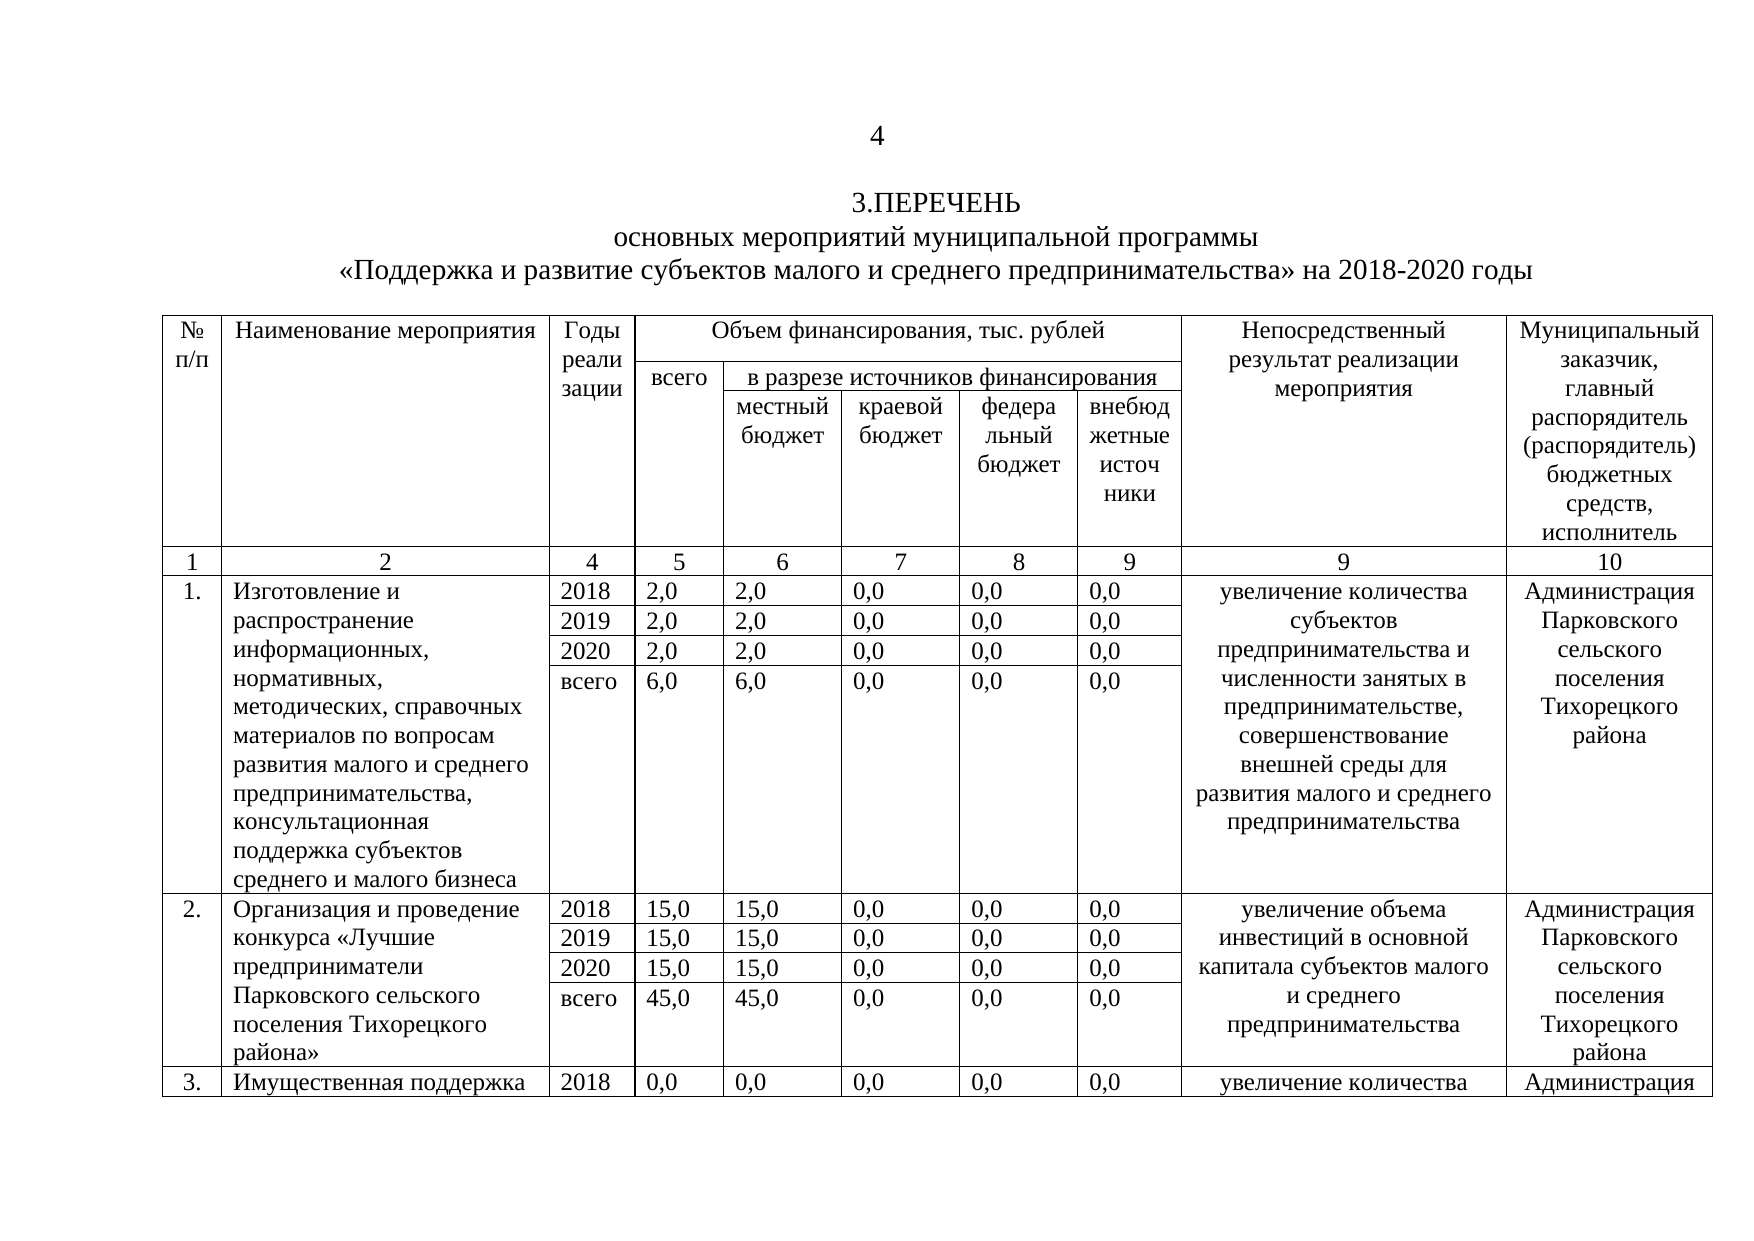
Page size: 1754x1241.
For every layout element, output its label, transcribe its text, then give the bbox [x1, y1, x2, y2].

table_cell 2019 [550, 924, 634, 952]
table_cell 2018 [550, 1067, 634, 1096]
table_cell 4 [550, 547, 634, 575]
table_cell Администрация Парковского сельского поселения Тихорецкого района [1507, 576, 1712, 893]
table_cell 2020 [550, 953, 634, 982]
table_cell 0,0 [1078, 983, 1181, 1066]
table_cell местный бюджет [724, 391, 841, 546]
table_cell 0,0 [724, 1067, 841, 1096]
table_cell 0,0 [960, 1067, 1077, 1096]
table_header Непосредственный результат реализации мероприятия [1182, 316, 1506, 546]
table_cell всего [550, 666, 634, 893]
table_cell Организация и проведение конкурса «Лучшие предприниматели Парковского сельского поселения Тихорецкого района» [222, 894, 549, 1066]
table_cell 45,0 [636, 983, 723, 1066]
table_cell 2018 [550, 894, 634, 922]
table_cell 0,0 [1078, 576, 1181, 605]
table_cell 0,0 [842, 894, 959, 922]
table_cell 0,0 [1078, 894, 1181, 922]
table_cell 2020 [550, 636, 634, 665]
table_cell 45,0 [724, 983, 841, 1066]
table_cell 15,0 [636, 924, 723, 952]
table_cell 8 [960, 547, 1077, 575]
table_cell 0,0 [842, 983, 959, 1066]
table_cell 7 [842, 547, 959, 575]
table_cell 6 [724, 547, 841, 575]
table_cell 2018 [550, 576, 634, 605]
table_header Муниципальный заказчик, главный распорядитель (распорядитель) бюджетных средств, исполнитель [1507, 316, 1712, 546]
table_cell 0,0 [960, 983, 1077, 1066]
table_cell 0,0 [842, 1067, 959, 1096]
table_cell 0,0 [842, 576, 959, 605]
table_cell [222, 1067, 549, 1096]
table_cell федера льный бюджет [960, 391, 1077, 546]
table_cell 0,0 [842, 636, 959, 665]
table_header Годы реали зации [550, 316, 634, 546]
table_cell 0,0 [960, 953, 1077, 982]
table_cell 1. [163, 576, 221, 893]
table_cell внебюджетные источ ники [1078, 391, 1181, 546]
table_cell 15,0 [636, 894, 723, 922]
table_cell Администрация Парковского сельского поселения Тихорецкого района [1507, 894, 1712, 1066]
table_cell 15,0 [724, 894, 841, 922]
table_cell 2,0 [636, 606, 723, 635]
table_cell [1507, 1067, 1712, 1096]
table_cell краевой бюджет [842, 391, 959, 546]
table_header № п/п [163, 316, 221, 546]
table_cell 0,0 [960, 924, 1077, 952]
table_cell 0,0 [842, 606, 959, 635]
table_cell 9 [1182, 547, 1506, 575]
table_cell всего [636, 362, 723, 546]
table_header Объем финансирования, тыс. рублей [636, 316, 1181, 361]
table_cell 0,0 [960, 576, 1077, 605]
table_cell 0,0 [1078, 666, 1181, 893]
table_cell увеличение объема инвестиций в основной капитала субъектов малого и среднего предпринимательства [1182, 894, 1506, 1066]
table_cell 0,0 [842, 666, 959, 893]
table_cell 2,0 [636, 576, 723, 605]
table_cell 0,0 [1078, 636, 1181, 665]
text 3.ПЕРЕЧЕНЬ [177, 185, 1695, 219]
table_cell 5 [636, 547, 723, 575]
table_cell в разрезе источников финансирования [724, 362, 1181, 390]
text «Поддержка и развитие субъектов малого и среднего предпринимательства» на 2018-2020 годы [177, 252, 1695, 286]
table_cell 0,0 [1078, 924, 1181, 952]
table_cell 15,0 [724, 953, 841, 982]
table_cell 3. [163, 1067, 221, 1096]
text основных мероприятий муниципальной программы [177, 219, 1695, 252]
table_cell 2. [163, 894, 221, 1066]
table_cell 0,0 [960, 666, 1077, 893]
table_cell 0,0 [842, 953, 959, 982]
table_cell 15,0 [724, 924, 841, 952]
table_cell 0,0 [1078, 606, 1181, 635]
table_cell 2 [222, 547, 549, 575]
table_cell 2,0 [724, 606, 841, 635]
table_cell 2,0 [724, 636, 841, 665]
table_cell 0,0 [960, 606, 1077, 635]
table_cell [1182, 1067, 1506, 1096]
table_cell 15,0 [636, 953, 723, 982]
text 4 [177, 118, 1695, 152]
table_cell 0,0 [1078, 953, 1181, 982]
table_cell 6,0 [724, 666, 841, 893]
table_cell 2019 [550, 606, 634, 635]
table_cell всего [550, 983, 634, 1066]
table_cell 9 [1078, 547, 1181, 575]
table_cell 2,0 [724, 576, 841, 605]
table_cell 0,0 [842, 924, 959, 952]
table_cell 0,0 [636, 1067, 723, 1096]
table_cell 10 [1507, 547, 1712, 575]
table_header Наименование мероприятия [222, 316, 549, 546]
table_cell 0,0 [960, 894, 1077, 922]
table_cell 0,0 [1078, 1067, 1181, 1096]
table_cell 2,0 [636, 636, 723, 665]
table_cell 0,0 [960, 636, 1077, 665]
table_cell 6,0 [636, 666, 723, 893]
table_cell 1 [163, 547, 221, 575]
table_cell Изготовление и распространение информационных, нормативных, методических, справочных материалов по вопросам развития малого и среднего предпринимательства, консультационная поддержка субъектов среднего и малого бизнеса [222, 576, 549, 893]
